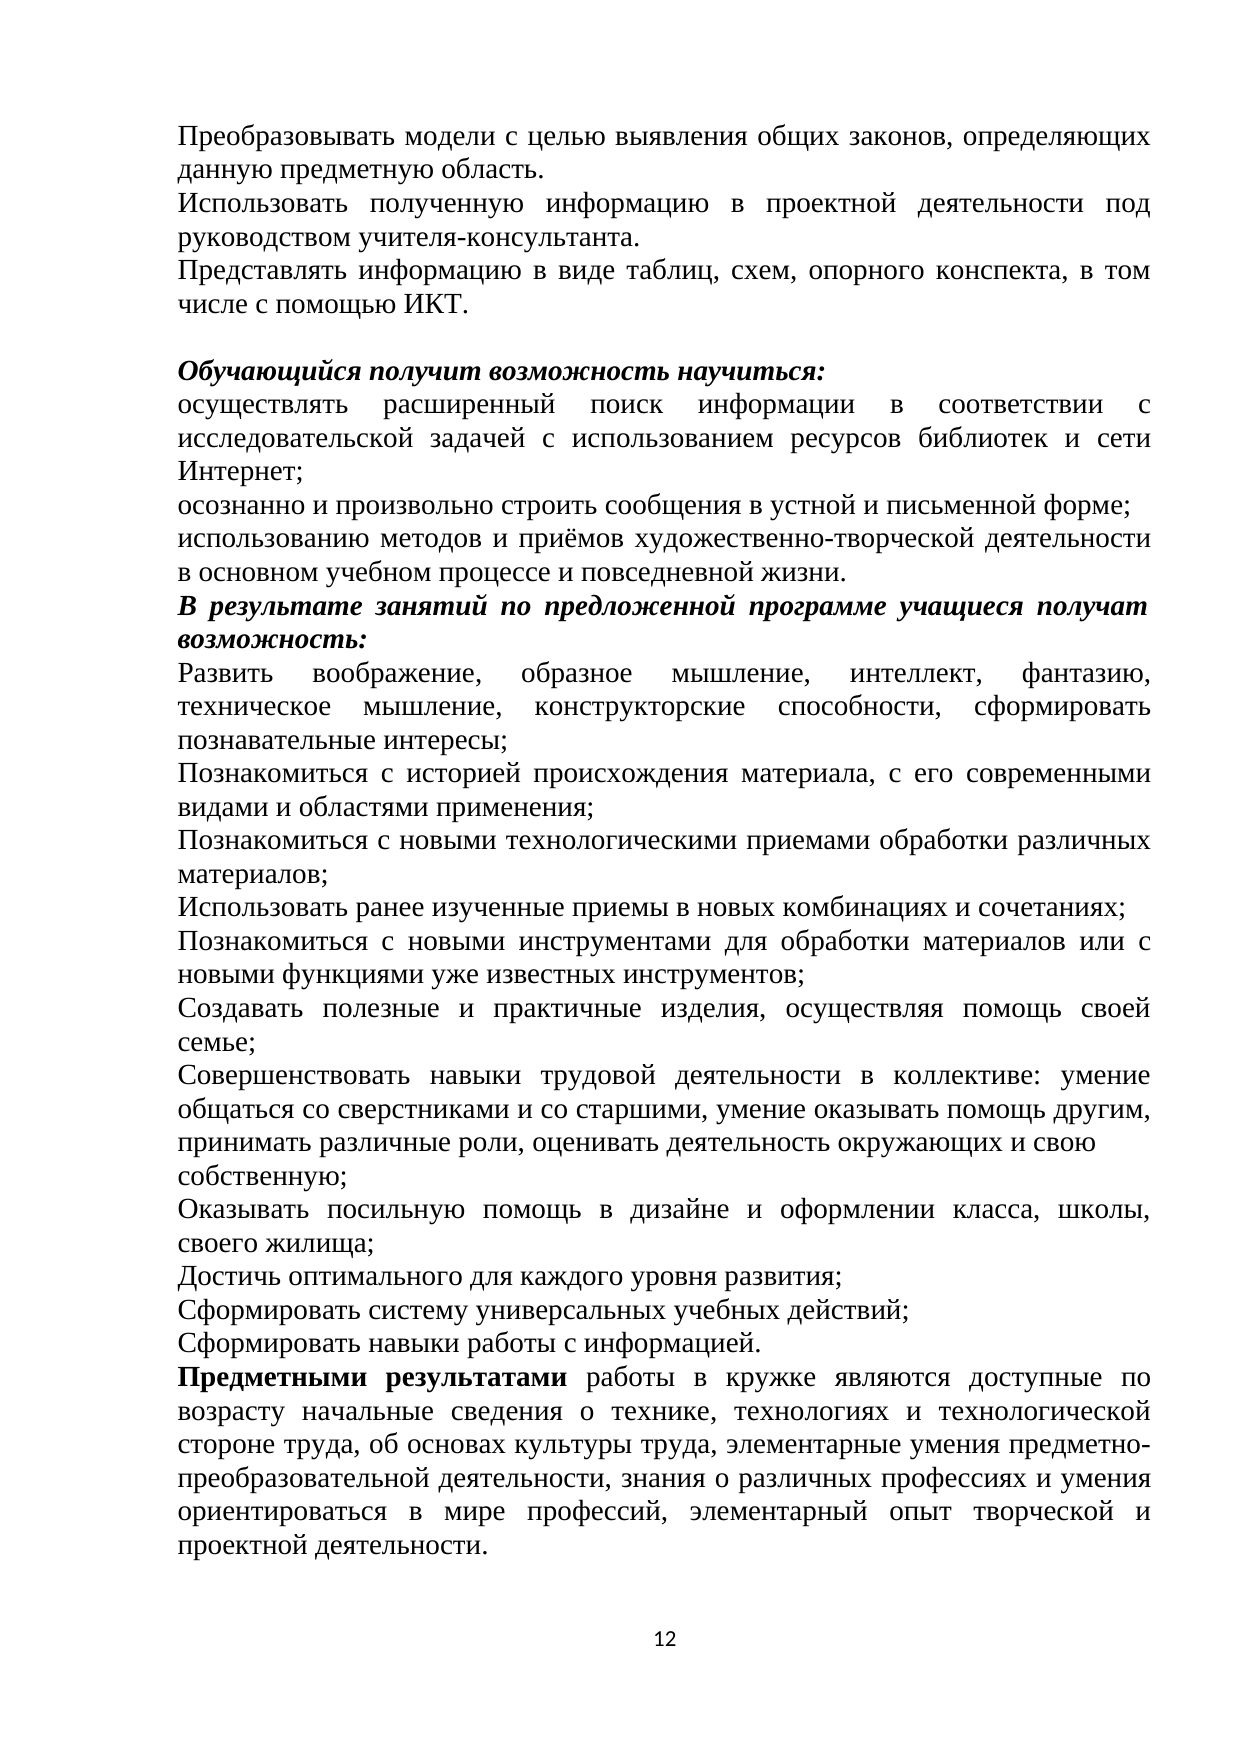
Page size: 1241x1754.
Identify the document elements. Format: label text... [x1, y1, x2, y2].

text Обучающийся получит возможность научиться: [177, 353, 1152, 386]
text Представлять информацию в виде таблиц, схем, опорного конспекта, в том числе с помощью ИКТ. [177, 252, 1152, 319]
text Оказывать посильную помощь в дизайне и оформлении класса, школы, своего жилища; [177, 1191, 1152, 1258]
text Использовать полученную информацию в проектной деятельности под руководством учителя-консультанта. [177, 185, 1152, 252]
text Использовать ранее изученные приемы в новых комбинациях и сочетаниях; [177, 889, 1152, 923]
text Познакомиться с новыми технологическими приемами обработки различных материалов; [177, 822, 1152, 889]
text В результате занятий по предложенной программе учащиеся получат возможность: [177, 588, 1152, 655]
text Предметными результатами работы в кружке являются доступные по возрасту начальные сведения о технике, технологиях и технологической стороне труда, об основах культуры труда, элементарные умения предметно-преобразовательной деятельности, знания о различных профессиях и умения ориентироваться в мире профессий, элементарный опыт творческой и проектной деятельности. [177, 1359, 1152, 1560]
text собственную; [177, 1158, 1152, 1191]
text Развить воображение, образное мышление, интеллект, фантазию, техническое мышление, конструкторские способности, сформировать познавательные интересы; [177, 655, 1152, 755]
text использованию методов и приёмов художественно-творческой деятельности в основном учебном процессе и повседневной жизни. [177, 521, 1152, 588]
text Сформировать систему универсальных учебных действий; [177, 1292, 1152, 1326]
text Создавать полезные и практичные изделия, осуществляя помощь своей семье; [177, 990, 1152, 1057]
text Сформировать навыки работы с информацией. [177, 1326, 1152, 1359]
text Преобразовывать модели с целью выявления общих законов, определяющих данную предметную область. [177, 118, 1152, 185]
text Познакомиться с историей происхождения материала, с его современными видами и областями применения; [177, 755, 1152, 822]
text Достичь оптимального для каждого уровня развития; [177, 1258, 1152, 1292]
text осознанно и произвольно строить сообщения в устной и письменной форме; [177, 487, 1152, 521]
text Познакомиться с новыми инструментами для обработки материалов или с новыми функциями уже известных инструментов; [177, 923, 1152, 990]
text осуществлять расширенный поиск информации в соответствии с исследовательской задачей с использованием ресурсов библиотек и сети Интернет; [177, 386, 1152, 487]
text Совершенствовать навыки трудовой деятельности в коллективе: умение общаться со сверстниками и со старшими, умение оказывать помощь другим, принимать различные роли, оценивать деятельность окружающих и свою [177, 1057, 1152, 1158]
